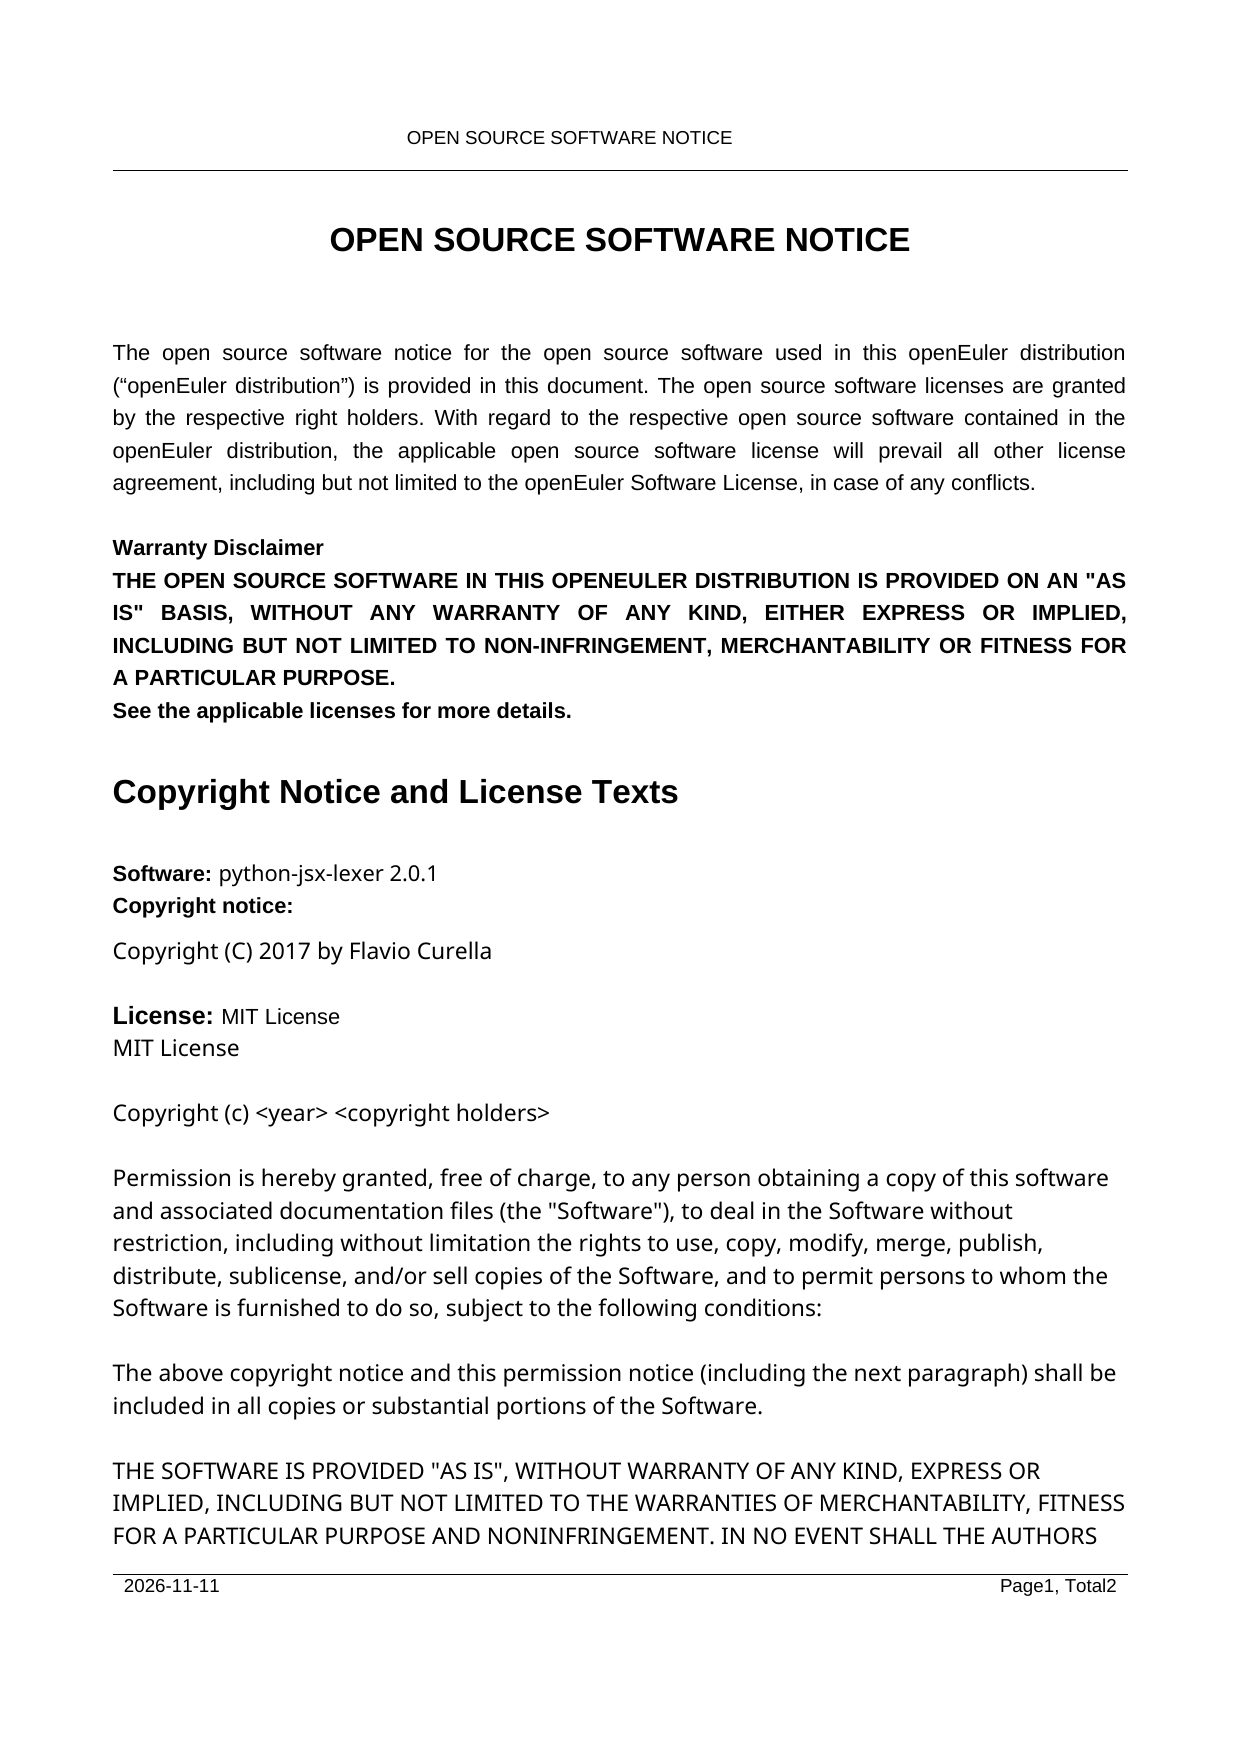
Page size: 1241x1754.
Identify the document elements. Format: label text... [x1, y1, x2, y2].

text Copyright (C) 2017 by Flavio Curella [112, 934, 1128, 999]
text Copyright Notice and License Texts [112, 759, 1128, 824]
text License: MIT License [112, 999, 1128, 1031]
text Warranty Disclaimer [112, 531, 1128, 564]
text Copyright (c) <year> <copyright holders> [112, 1096, 1128, 1129]
text MIT License [112, 1031, 1128, 1064]
text The above copyright notice and this permission notice (including the next paragraph) shall be included in all copies or substantial portions of the Software. [112, 1356, 1128, 1421]
text Copyright notice: [112, 889, 1128, 921]
text Permission is hereby granted, free of charge, to any person obtaining a copy of this software and associated documentation files (the "Software"), to deal in the Software without restriction, including without limitation the rights to use, copy, modify, merge, publish, distribute, sublicense, and/or sell copies of the Software, and to permit persons to whom the Software is furnished to do so, subject to the following conditions: [112, 1161, 1128, 1324]
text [112, 1454, 1128, 1551]
text The open source software notice for the open source software used in this openEuler distribution (“openEuler distribution”) is provided in this document. The open source software licenses are granted by the respective right holders. With regard to the respective open source software contained in the openEuler distribution, the applicable open source software license will prevail all other license agreement, including but not limited to the openEuler Software License, in case of any conflicts. [112, 336, 1128, 499]
title Software: python-jsx-lexer 2.0.1 [112, 856, 1128, 889]
text THE OPEN SOURCE SOFTWARE IN THIS OPENEULER DISTRIBUTION IS PROVIDED ON AN "AS IS" BASIS, WITHOUT ANY WARRANTY OF ANY KIND, EITHER EXPRESS OR IMPLIED, INCLUDING BUT NOT LIMITED TO NON-INFRINGEMENT, MERCHANTABILITY OR FITNESS FOR A PARTICULAR PURPOSE. See the applicable licenses for more details. [112, 564, 1128, 726]
text OPEN SOURCE SOFTWARE NOTICE [112, 206, 1128, 271]
